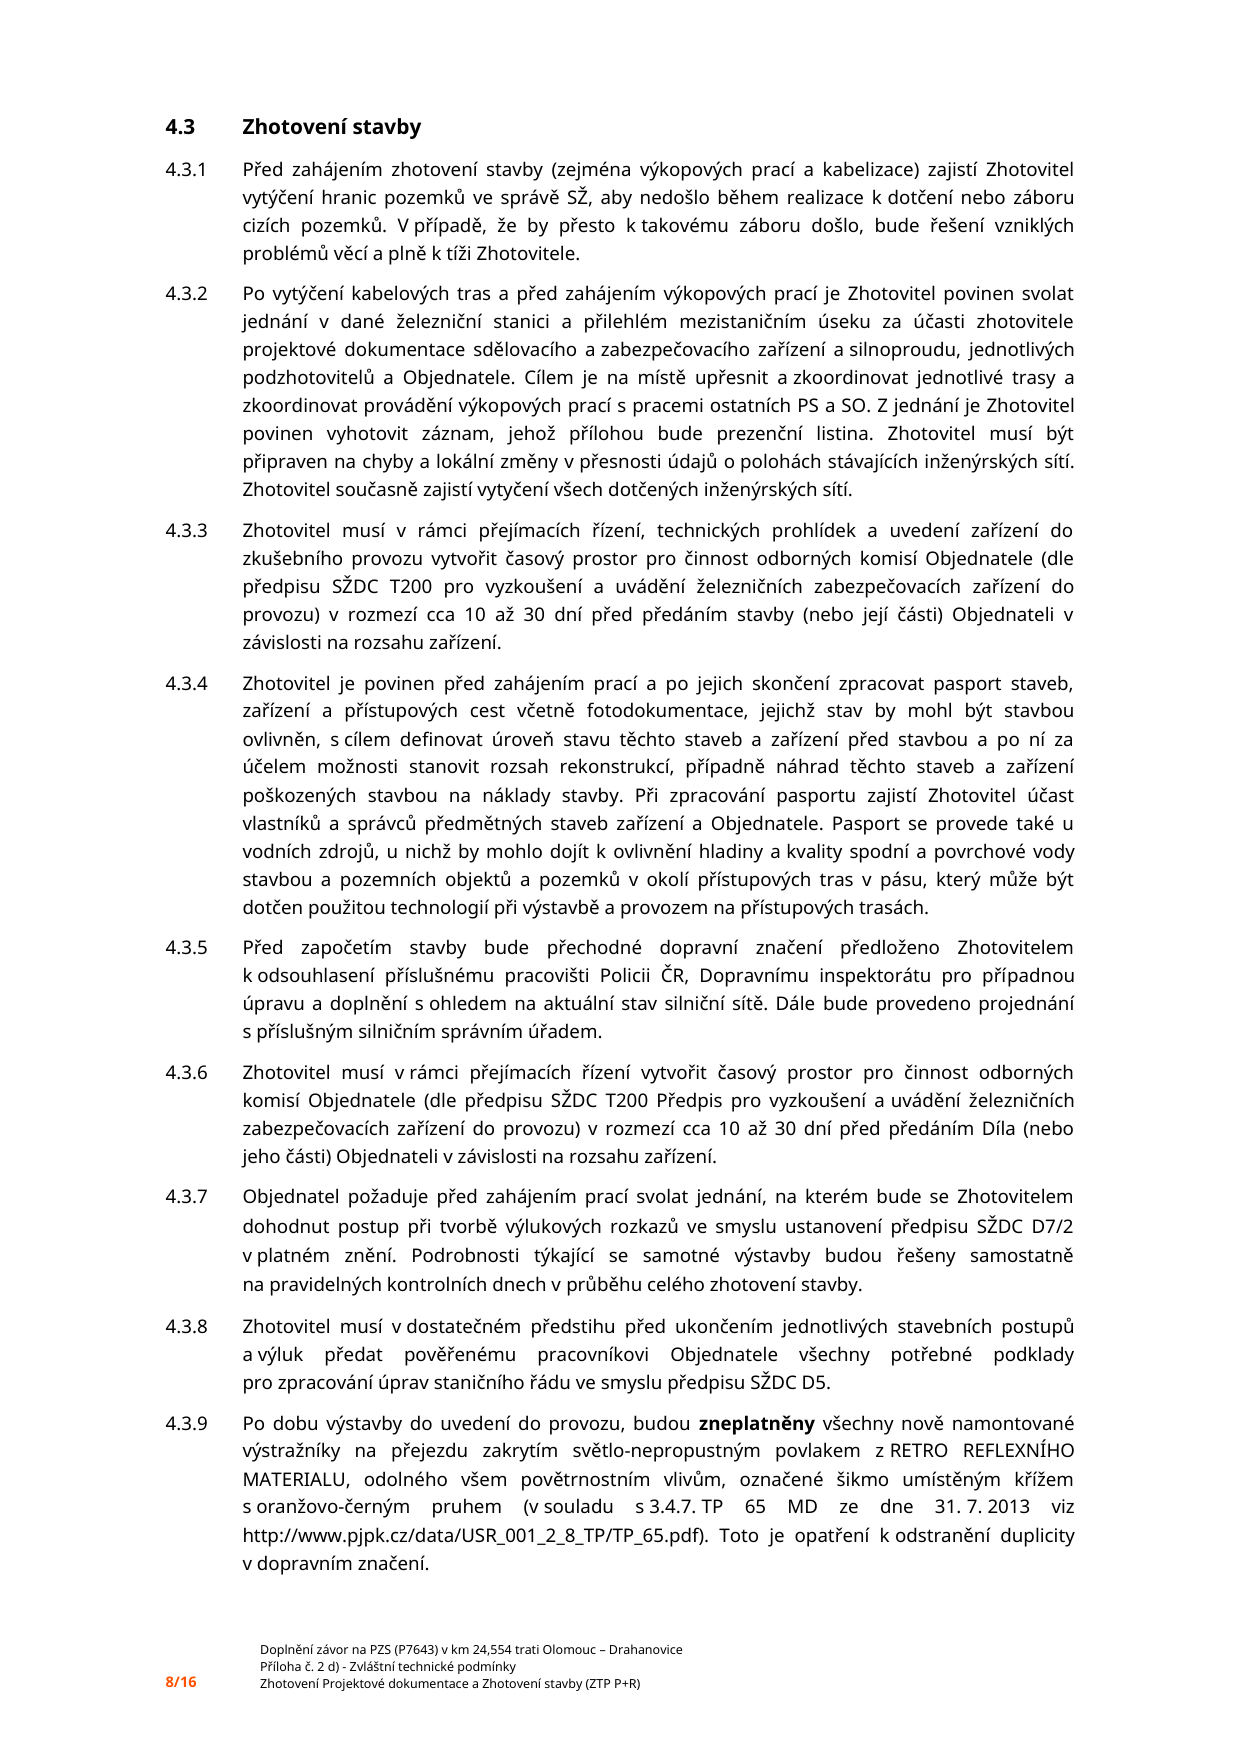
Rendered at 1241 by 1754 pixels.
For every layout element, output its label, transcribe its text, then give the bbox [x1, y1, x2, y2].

text Zhotovitel musí v rámci přejímacích řízení, technických prohlídek a uvedení zařízení do zkušebního provozu vytvořit časový prostor pro činnost odborných komisí Objednatele (dle předpisu SŽDC T200 pro vyzkoušení a uvádění železničních zabezpečovacích zařízení do provozu) v rozmezí cca 10 až 30 dní před předáním stavby (nebo její části) Objednateli v závislosti na rozsahu zařízení. [165, 517, 1075, 655]
text Zhotovitel musí v dostatečném předstihu před ukončením jednotlivých stavebních postupů a výluk předat pověřenému pracovníkovi Objednatele všechny potřebné podklady pro zpracování úprav staničního řádu ve smyslu předpisu SŽDC D5. [165, 1313, 1075, 1395]
text Před započetím stavby bude přechodné dopravní značení předloženo Zhotovitelem k odsouhlasení příslušnému pracovišti Policii ČR, Dopravnímu inspektorátu pro případnou úpravu a doplnění s ohledem na aktuální stav silniční sítě. Dále bude provedeno projednání s příslušným silničním správním úřadem. [165, 934, 1075, 1044]
text Zhotovitel musí v rámci přejímacích řízení vytvořit časový prostor pro činnost odborných komisí Objednatele (dle předpisu SŽDC T200 Předpis pro vyzkoušení a uvádění železničních zabezpečovacích zařízení do provozu) v rozmezí cca 10 až 30 dní před předáním Díla (nebo jeho části) Objednateli v závislosti na rozsahu zařízení. [165, 1059, 1075, 1169]
text Objednatel požaduje před zahájením prací svolat jednání, na kterém bude se Zhotovitelem dohodnut postup při tvorbě výlukových rozkazů ve smyslu ustanovení předpisu SŽDC D7/2 v platném znění. Podrobnosti týkající se samotné výstavby budou řešeny samostatně na pravidelných kontrolních dnech v průběhu celého zhotovení stavby. [165, 1184, 1075, 1297]
text Po vytýčení kabelových tras a před zahájením výkopových prací je Zhotovitel povinen svolat jednání v dané železniční stanici a přilehlém mezistaničním úseku za účasti zhotovitele projektové dokumentace sdělovacího a zabezpečovacího zařízení a silnoproudu, jednotlivých podzhotovitelů a Objednatele. Cílem je na místě upřesnit a zkoordinovat jednotlivé trasy a zkoordinovat provádění výkopových prací s pracemi ostatních PS a SO. Z jednání je Zhotovitel povinen vyhotovit záznam, jehož přílohou bude prezenční listina. Zhotovitel musí být připraven na chyby a lokální změny v přesnosti údajů o polohách stávajících inženýrských sítí. Zhotovitel současně zajistí vytyčení všech dotčených inženýrských sítí. [165, 281, 1075, 502]
text Zhotovitel je povinen před zahájením prací a po jejich skončení zpracovat pasport staveb, zařízení a přístupových cest včetně fotodokumentace, jejichž stav by mohl být stavbou ovlivněn, s cílem definovat úroveň stavu těchto staveb a zařízení před stavbou a po ní za účelem možnosti stanovit rozsah rekonstrukcí, případně náhrad těchto staveb a zařízení poškozených stavbou na náklady stavby. Při zpracování pasportu zajistí Zhotovitel účast vlastníků a správců předmětných staveb zařízení a Objednatele. Pasport se provede také u vodních zdrojů, u nichž by mohlo dojít k ovlivnění hladiny a kvality spodní a povrchové vody stavbou a pozemních objektů a pozemků v okolí přístupových tras v pásu, který může být dotčen použitou technologií při výstavbě a provozem na přístupových trasách. [165, 670, 1075, 919]
text Po dobu výstavby do uvedení do provozu, budou zneplatněny všechny nově namontované výstražníky na přejezdu zakrytím světlo-nepropustným povlakem z RETRO REFLEXNÍHO MATERIALU, odolného všem povětrnostním vlivům, označené šikmo umístěným křížem s oranžovo-černým pruhem (v souladu s 3.4.7. TP 65 MD ze dne 31. 7. 2013 viz http://www.pjpk.cz/data/USR_001_2_8_TP/TP_65.pdf). Toto je opatření k odstranění duplicity v dopravním značení. [165, 1410, 1075, 1575]
text Zhotovení stavby [165, 112, 1075, 141]
text Před zahájením zhotovení stavby (zejména výkopových prací a kabelizace) zajistí Zhotovitel vytýčení hranic pozemků ve správě SŽ, aby nedošlo během realizace k dotčení nebo záboru cizích pozemků. V případě, že by přesto k takovému záboru došlo, bude řešení vzniklých problémů věcí a plně k tíži Zhotovitele. [165, 156, 1075, 266]
